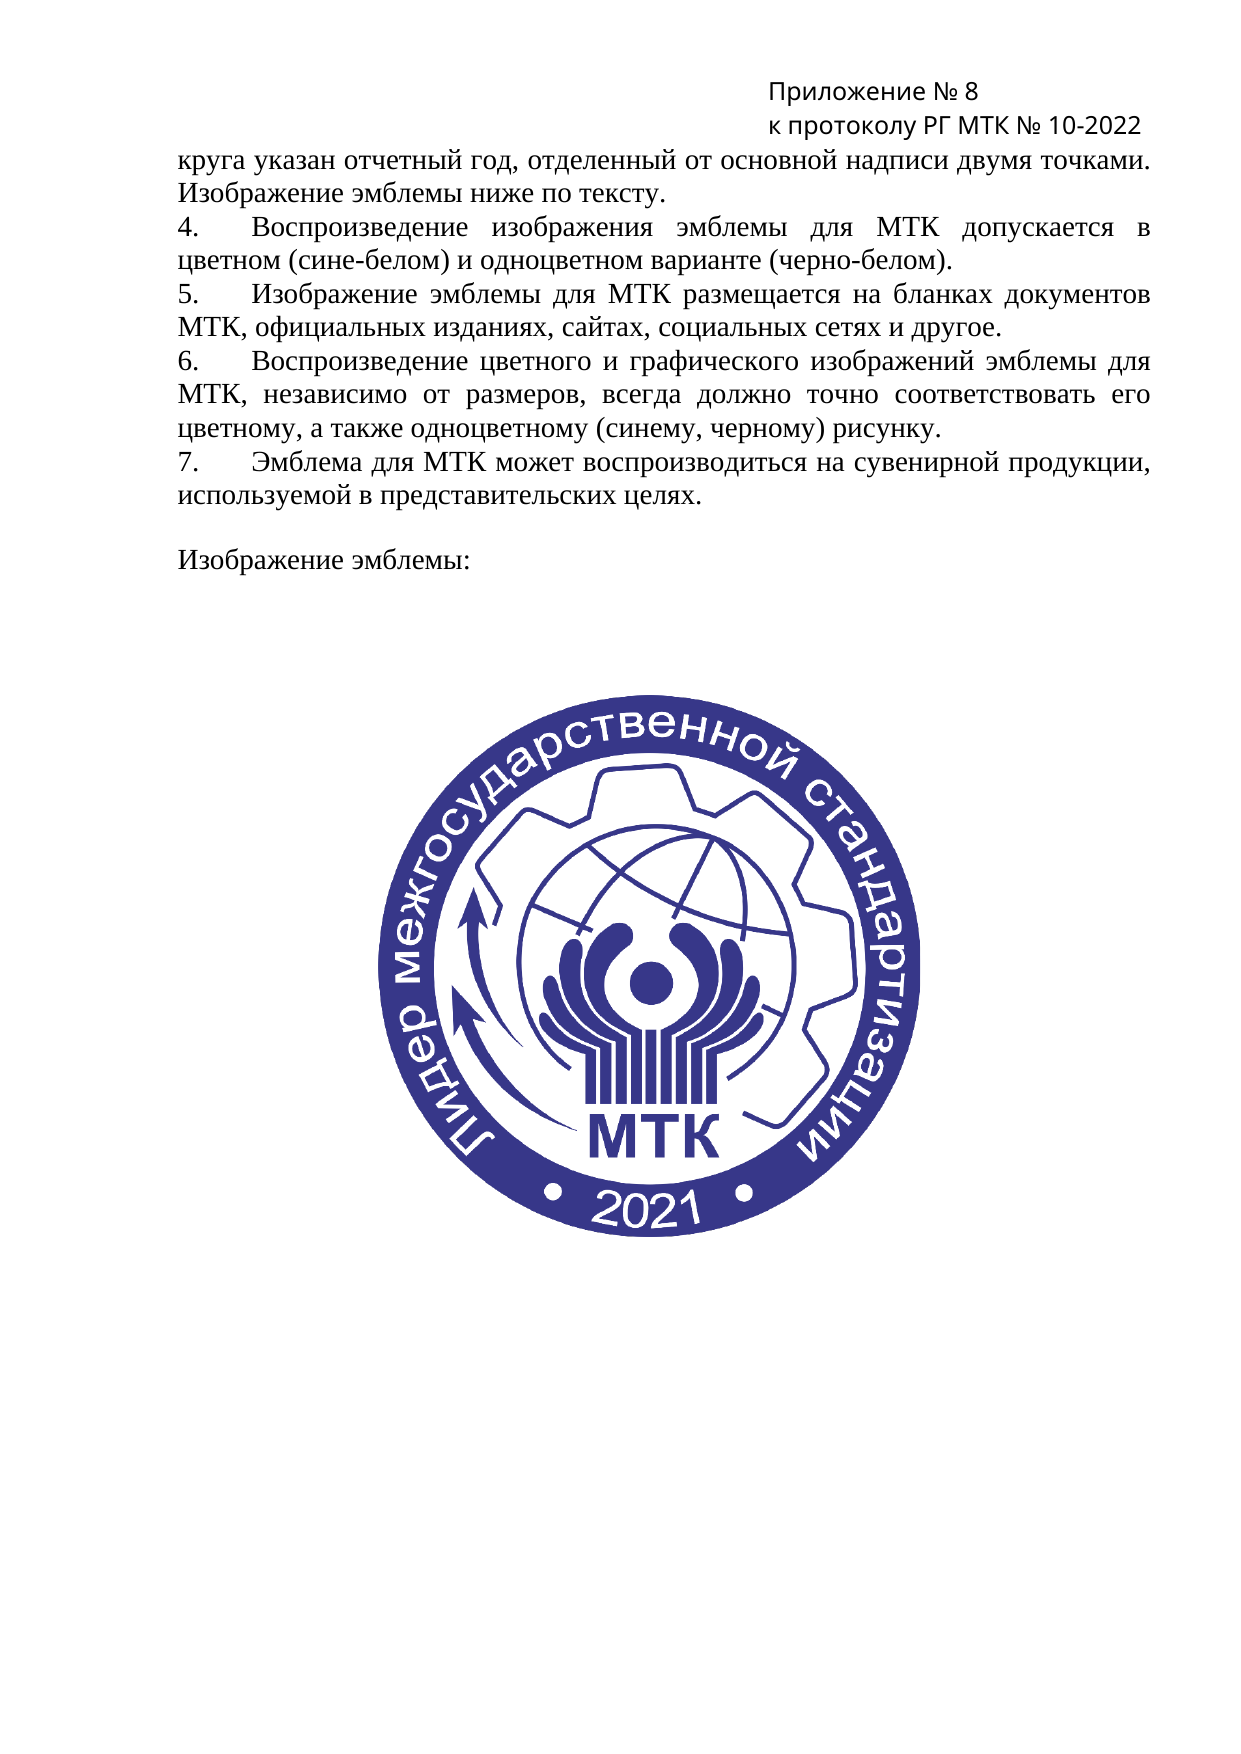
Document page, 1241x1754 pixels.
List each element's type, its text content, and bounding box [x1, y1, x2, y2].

list Воспроизведение изображения эмблемы для МТК допускается в цветном (сине-белом) и одноцветном варианте (черно-белом). [177, 209, 1152, 276]
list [177, 142, 1152, 209]
list Воспроизведение цветного и графического изображений эмблемы для МТК, независимо от размеров, всегда должно точно соответствовать его цветному, а также одноцветному (синему, черному) рисунку. [177, 343, 1152, 444]
list Изображение эмблемы для МТК размещается на бланках документов МТК, официальных изданиях, сайтах, социальных сетях и другое. [177, 276, 1152, 343]
list Эмблема для МТК может воспроизводиться на сувенирной продукции, используемой в представительских целях. [177, 444, 1152, 511]
text Изображение эмблемы: [177, 542, 1152, 576]
picture [378, 695, 921, 1237]
